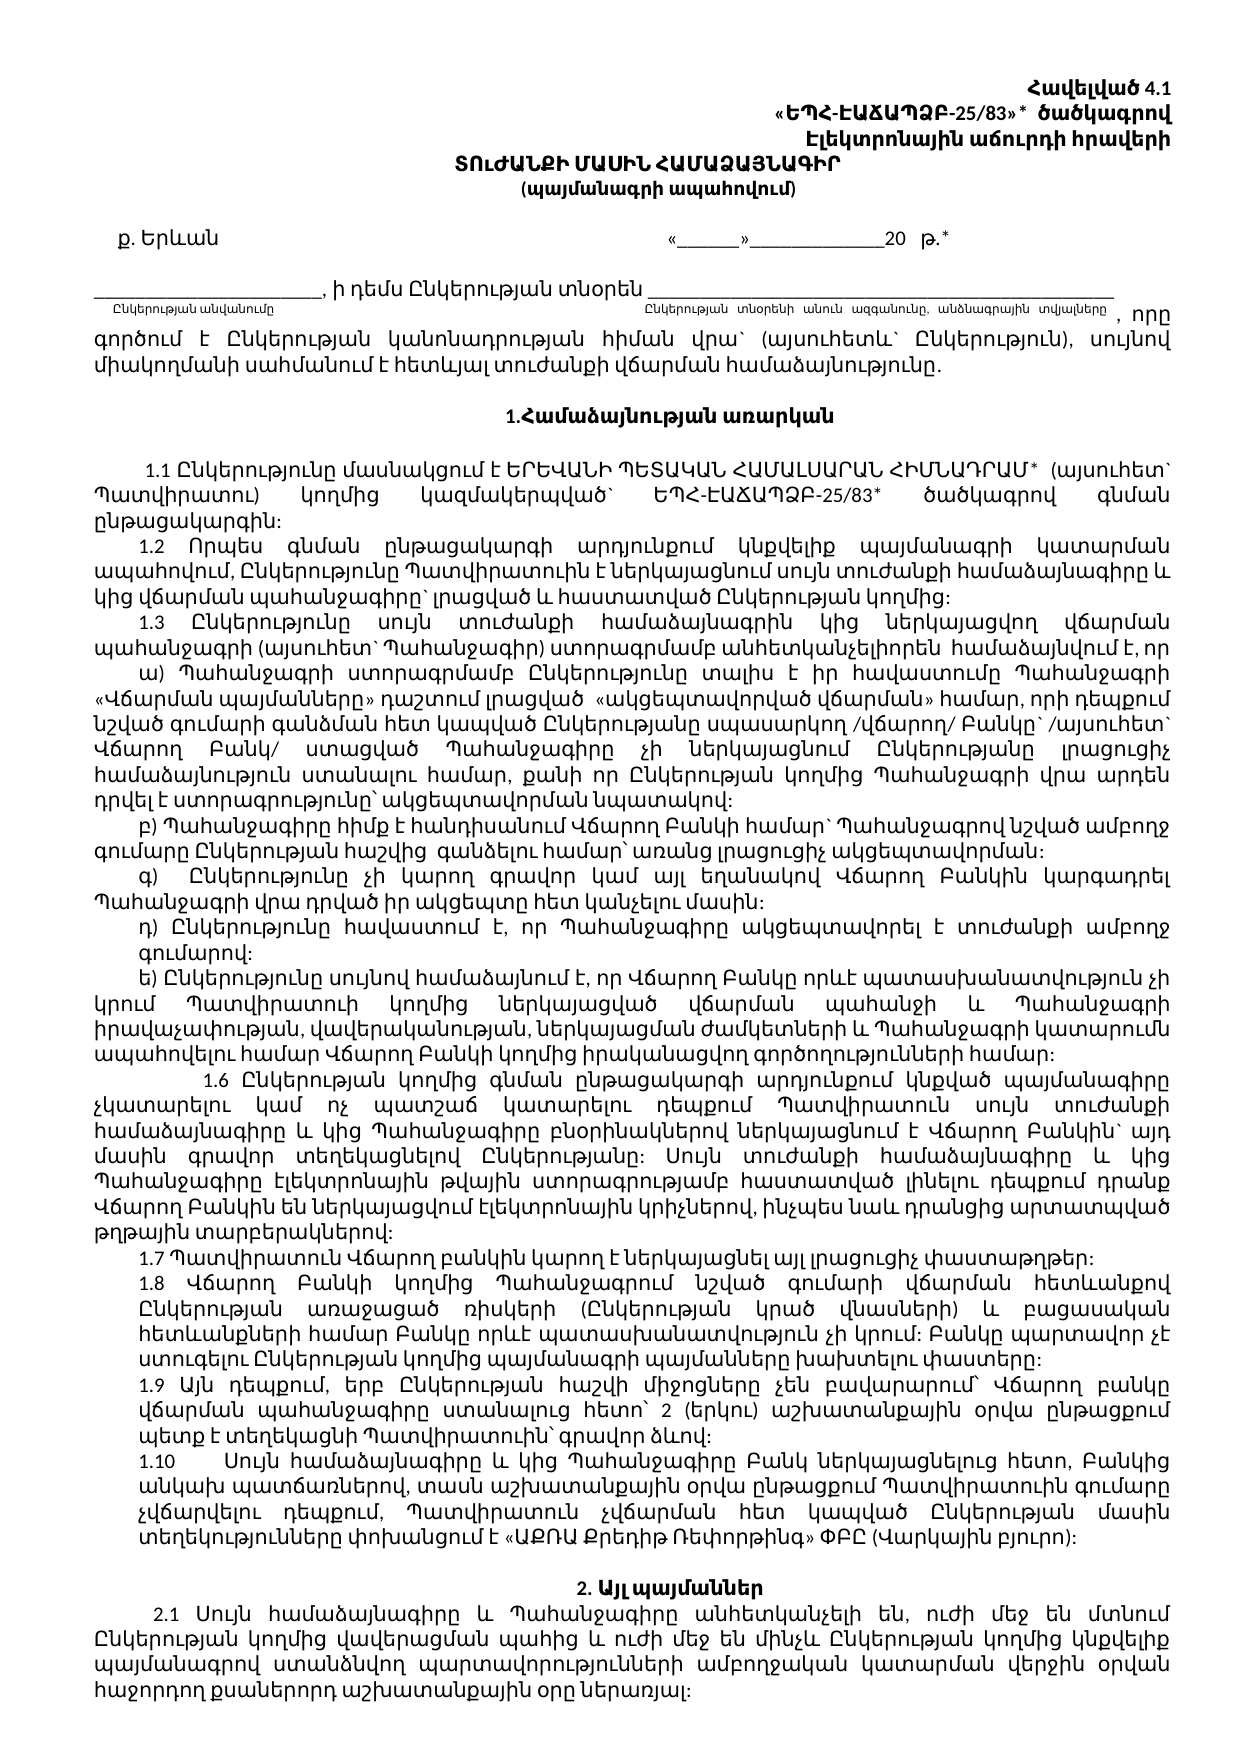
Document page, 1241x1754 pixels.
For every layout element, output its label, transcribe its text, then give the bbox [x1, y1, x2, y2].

text 1.2 Որպես գնման ընթացակարգի արդյունքում կնքվելիք պայմանագրի կատարման ապահովում, Ընկերությունը Պատվիրատուին է ներկայացնում սույն տուժանքի համաձայնագիրը և կից վճարման պահանջագիրը` լրացված և հաստատված Ընկերության կողմից: [94, 533, 1171, 609]
text բ) Պահանջագիրը հիմք է հանդիսանում Վճարող Բանկի համար` Պահանջագրով նշված ամբողջ գումարը Ընկերության հաշվից գանձելու համար՝ առանց լրացուցիչ ակցեպտավորման: [94, 813, 1171, 864]
text ՏՈւԺԱՆՔԻ ՄԱՍԻՆ ՀԱՄԱՁԱՅՆԱԳԻՐ [94, 151, 1171, 177]
text «ԵՊՀ-ԷԱՃԱՊՁԲ-25/83»* ծածկագրով [94, 100, 1171, 126]
text Ընկերության անվանումը Ընկերության տնօրենի անուն ազգանունը, անձնագրային տվյալները , որը գործում է Ընկերության կանոնադրության հիման վրա` (այսուհետև` Ընկերություն), սույնով միակողմանի սահմանում է հետևյալ տուժանքի վճարման համաձայնությունը. [94, 301, 1171, 377]
text 1.3 Ընկերությունը սույն տուժանքի համաձայնագրին կից ներկայացվող վճարման պահանջագրի (այսուհետ` Պահանջագիր) ստորագրմամբ անհետկանչելիորեն համաձայնվում է, որ [94, 609, 1171, 660]
text ե) Ընկերությունը սույնով համաձայնում է, որ Վճարող Բանկը որևէ պատասխանատվություն չի կրում Պատվիրատուի կողմից ներկայացված վճարման պահանջի և Պահանջագրի իրավաչափության, վավերականության, ներկայացման ժամկետների և Պահանջագրի կատարումն ապահովելու համար Վճարող Բանկի կողմից իրականացվող գործողությունների համար: [94, 965, 1171, 1067]
text 2. Այլ պայմաններ [169, 1575, 1171, 1601]
text 1.9 Այն դեպքում, երբ Ընկերության հաշվի միջոցները չեն բավարարում՝ Վճարող բանկը վճարման պահանջագիրը ստանալուց հետո՝ 2 (երկու) աշխատանքային օրվա ընթացքում պետք է տեղեկացնի Պատվիրատուին՝ գրավոր ձևով: [138, 1372, 1171, 1448]
text ա) Պահանջագրի ստորագրմամբ Ընկերությունը տալիս է իր հավաստումը Պահանջագրի «Վճարման պայմանները» դաշտում լրացված «ակցեպտավորված վճարման» համար, որի դեպքում նշված գումարի գանձման հետ կապված Ընկերությանը սպասարկող /վճարող/ Բանկը` /այսուհետ` Վճարող Բանկ/ ստացված Պահանջագիրը չի ներկայացնում Ընկերությանը լրացուցիչ համաձայնություն ստանալու համար, քանի որ Ընկերության կողմից Պահանջագրի վրա արդեն դրվել է ստորագրությունը՝ ակցեպտավորման նպատակով: [94, 660, 1171, 813]
text Էլեկտրոնային աճուրդի հրավերի [94, 126, 1171, 151]
text (պայմանագրի ապահովում) [94, 177, 1171, 199]
text գ) Ընկերությունը չի կարող գրավոր կամ այլ եղանակով Վճարող Բանկին կարգադրել Պահանջագրի վրա դրված իր ակցեպտը հետ կանչելու մասին: [94, 864, 1171, 914]
text 1.6 Ընկերության կողմից գնման ընթացակարգի արդյունքում կնքված պայմանագիրը չկատարելու կամ ոչ պատշաճ կատարելու դեպքում Պատվիրատուն սույն տուժանքի համաձայնագիրը և կից Պահանջագիրը բնօրինակներով ներկայացնում է Վճարող Բանկին` այդ մասին գրավոր տեղեկացնելով Ընկերությանը: Սույն տուժանքի համաձայնագիրը և կից Պահանջագիրը էլեկտրոնային թվային ստորագրությամբ հաստատված լինելու դեպքում դրանք Վճարող Բանկին են ներկայացվում էլեկտրոնային կրիչներով, ինչպես նաև դրանցից արտատպված թղթային տարբերակներով: [94, 1067, 1171, 1245]
text ք. Երևան «______»_____________20 թ.* [94, 225, 1171, 250]
text 1.Համաձայնության առարկան [169, 403, 1171, 428]
text Հավելված 4.1 [94, 75, 1171, 100]
text ______________________, ի դեմս Ընկերության տնօրեն _____________________________________________ [94, 276, 1171, 301]
text դ) Ընկերությունը հավաստում է, որ Պահանջագիրը ակցեպտավորել է տուժանքի ամբողջ գումարով: [138, 914, 1171, 965]
text 1.7 Պատվիրատուն Վճարող բանկին կարող է ներկայացնել այլ լրացուցիչ փաստաթղթեր: [138, 1245, 1171, 1270]
text 1.10 Սույն համաձայնագիրը և կից Պահանջագիրը Բանկ ներկայացնելուց հետո, Բանկից անկախ պատճառներով, տասն աշխատանքային օրվա ընթացքում Պատվիրատուին գումարը չվճարվելու դեպքում, Պատվիրատուն չվճարման հետ կապված Ընկերության մասին տեղեկությունները փոխանցում է «ԱՔՌԱ Քրեդիթ Ռեփորթինգ» ՓԲԸ (Վարկային բյուրո): [138, 1448, 1171, 1550]
text 1.8 Վճարող Բանկի կողմից Պահանջագրում նշված գումարի վճարման հետևանքով Ընկերության առաջացած ռիսկերի (Ընկերության կրած վնասների) և բացասական հետևանքների համար Բանկը որևէ պատասխանատվություն չի կրում: Բանկը պարտավոր չէ ստուգելու Ընկերության կողմից պայմանագրի պայմանները խախտելու փաստերը: [138, 1270, 1171, 1372]
text 2.1 Սույն համաձայնագիրը և Պահանջագիրը անհետկանչելի են, ուժի մեջ են մտնում Ընկերության կողմից վավերացման պահից և ուժի մեջ են մինչև Ընկերության կողմից կնքվելիք պայմանագրով ստանձնվող պարտավորությունների ամբողջական կատարման վերջին օրվան հաջորդող քսաներորդ աշխատանքային օրը ներառյալ: [94, 1601, 1171, 1702]
text 1.1 Ընկերությունը մասնակցում է ԵՐԵՎԱՆԻ ՊԵՏԱԿԱՆ ՀԱՄԱԼՍԱՐԱՆ ՀԻՄՆԱԴՐԱՄ* (այսուհետ` Պատվիրատու) կողմից կազմակերպված` ԵՊՀ-ԷԱՃԱՊՁԲ-25/83* ծածկագրով գնման ընթացակարգին: [94, 457, 1171, 533]
